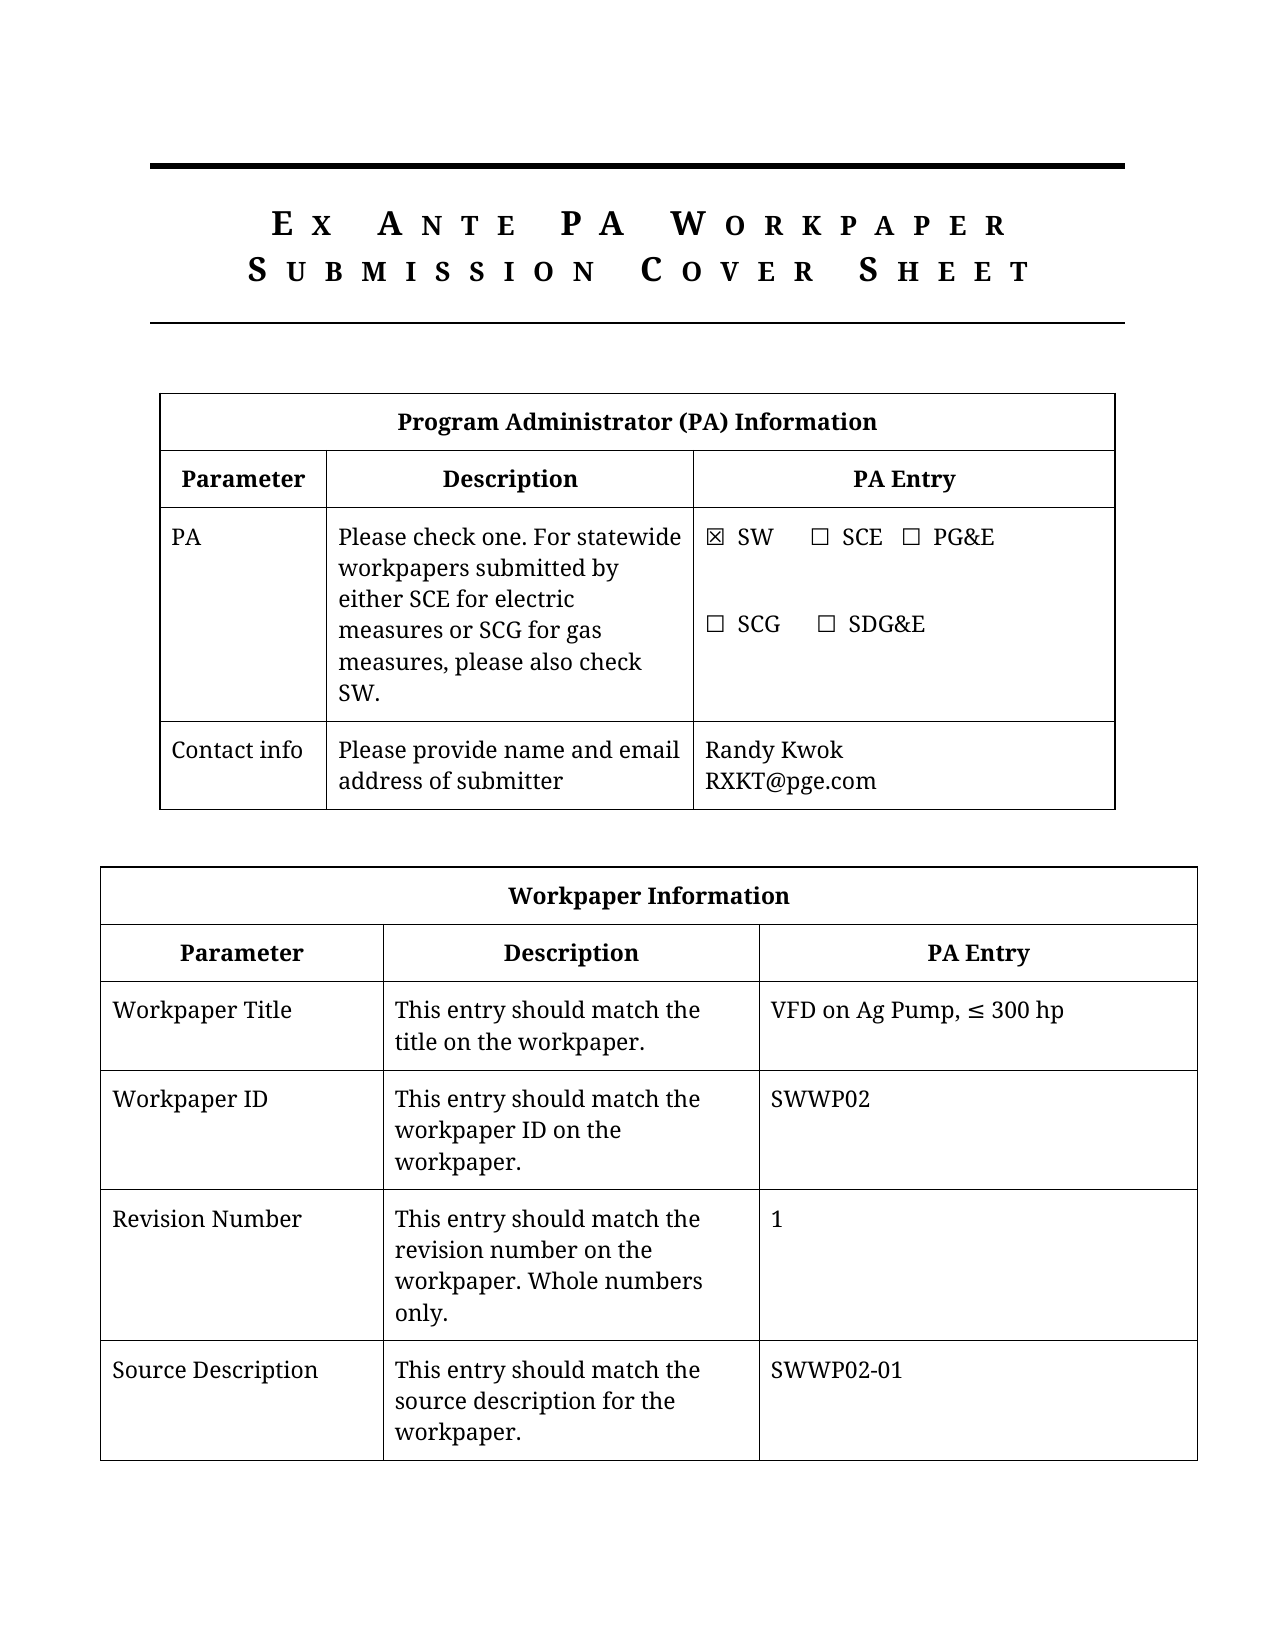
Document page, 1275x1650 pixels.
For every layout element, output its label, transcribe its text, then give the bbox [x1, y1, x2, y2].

table_cell This entry should match the source description for the workpaper. [384, 1341, 759, 1460]
table_cell Randy Kwok RXKT@pge.com [694, 722, 1114, 809]
table_cell Parameter [161, 451, 326, 507]
table_cell Description [384, 925, 759, 981]
table_cell Revision Number [101, 1190, 383, 1340]
table_cell Description [327, 451, 693, 507]
table_cell 1 [760, 1190, 1197, 1340]
table_cell VFD on Ag Pump, ≤ 300 hp [760, 982, 1197, 1069]
table_cell Workpaper ID [101, 1071, 383, 1189]
table_header Program Administrator (PA) Information [161, 394, 1114, 450]
table_cell Contact info [161, 722, 326, 809]
table_header Workpaper Information [101, 868, 1197, 924]
table_cell SWWP02-01 [760, 1341, 1197, 1460]
table_cell This entry should match the title on the workpaper. [384, 982, 759, 1069]
table_cell Please check one. For statewide workpapers submitted by either SCE for electric measures or SCG for gas measures, please also check SW. [327, 508, 693, 721]
table_cell Source Description [101, 1341, 383, 1460]
table_cell This entry should match the workpaper ID on the workpaper. [384, 1071, 759, 1189]
table_cell Please provide name and email address of submitter [327, 722, 693, 809]
text Ex Ante PA Workpaper Submission Cover Sheet [150, 169, 1125, 322]
table_cell PA Entry [760, 925, 1197, 981]
table_cell PA [161, 508, 326, 721]
table_cell Parameter [101, 925, 383, 981]
table_cell SWWP02 [760, 1071, 1197, 1189]
table_cell Workpaper Title [101, 982, 383, 1069]
table_cell This entry should match the revision number on the workpaper. Whole numbers only. [384, 1190, 759, 1340]
table_cell PA Entry [694, 451, 1114, 507]
table_cell SW SCE PG&E SCG SDG&E [694, 508, 1114, 721]
